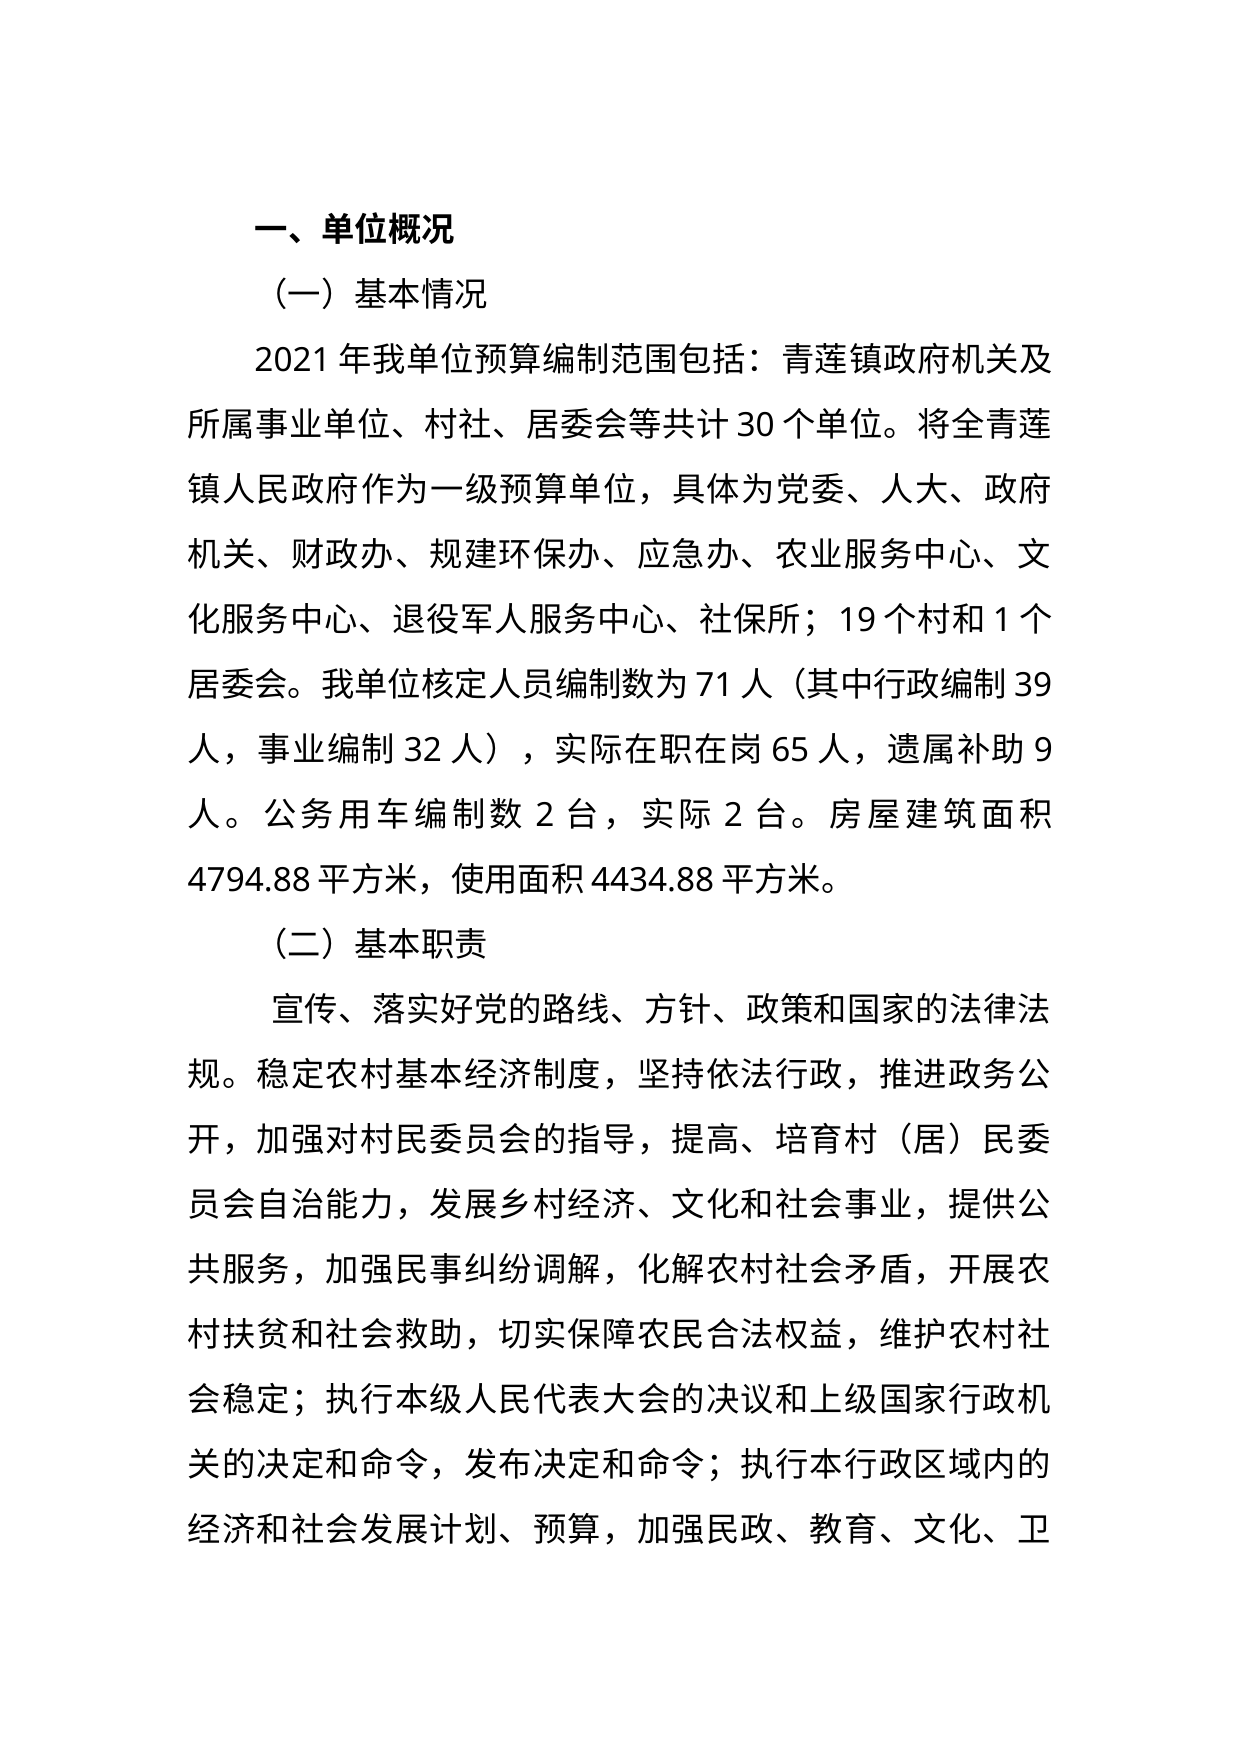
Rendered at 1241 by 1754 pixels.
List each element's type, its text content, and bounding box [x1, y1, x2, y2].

list 基本职责 [187, 909, 1053, 974]
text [187, 974, 1053, 1559]
text （一）基本情况 [187, 259, 1053, 324]
text 2021年我单位预算编制范围包括：青莲镇政府机关及所属事业单位、村社、居委会等共计30个单位。将全青莲镇人民政府作为一级预算单位，具体为党委、人大、政府机关、财政办、规建环保办、应急办、农业服务中心、文化服务中心、退役军人服务中心、社保所；19个村和1个居委会。我单位核定人员编制数为71人（其中行政编制39人，事业编制32人），实际在职在岗65人，遗属补助9人。公务用车编制数2台，实际2台。房屋建筑面积4794.88平方米，使用面积4434.88平方米。 [187, 324, 1053, 909]
text 一、单位概况 [187, 194, 1053, 259]
